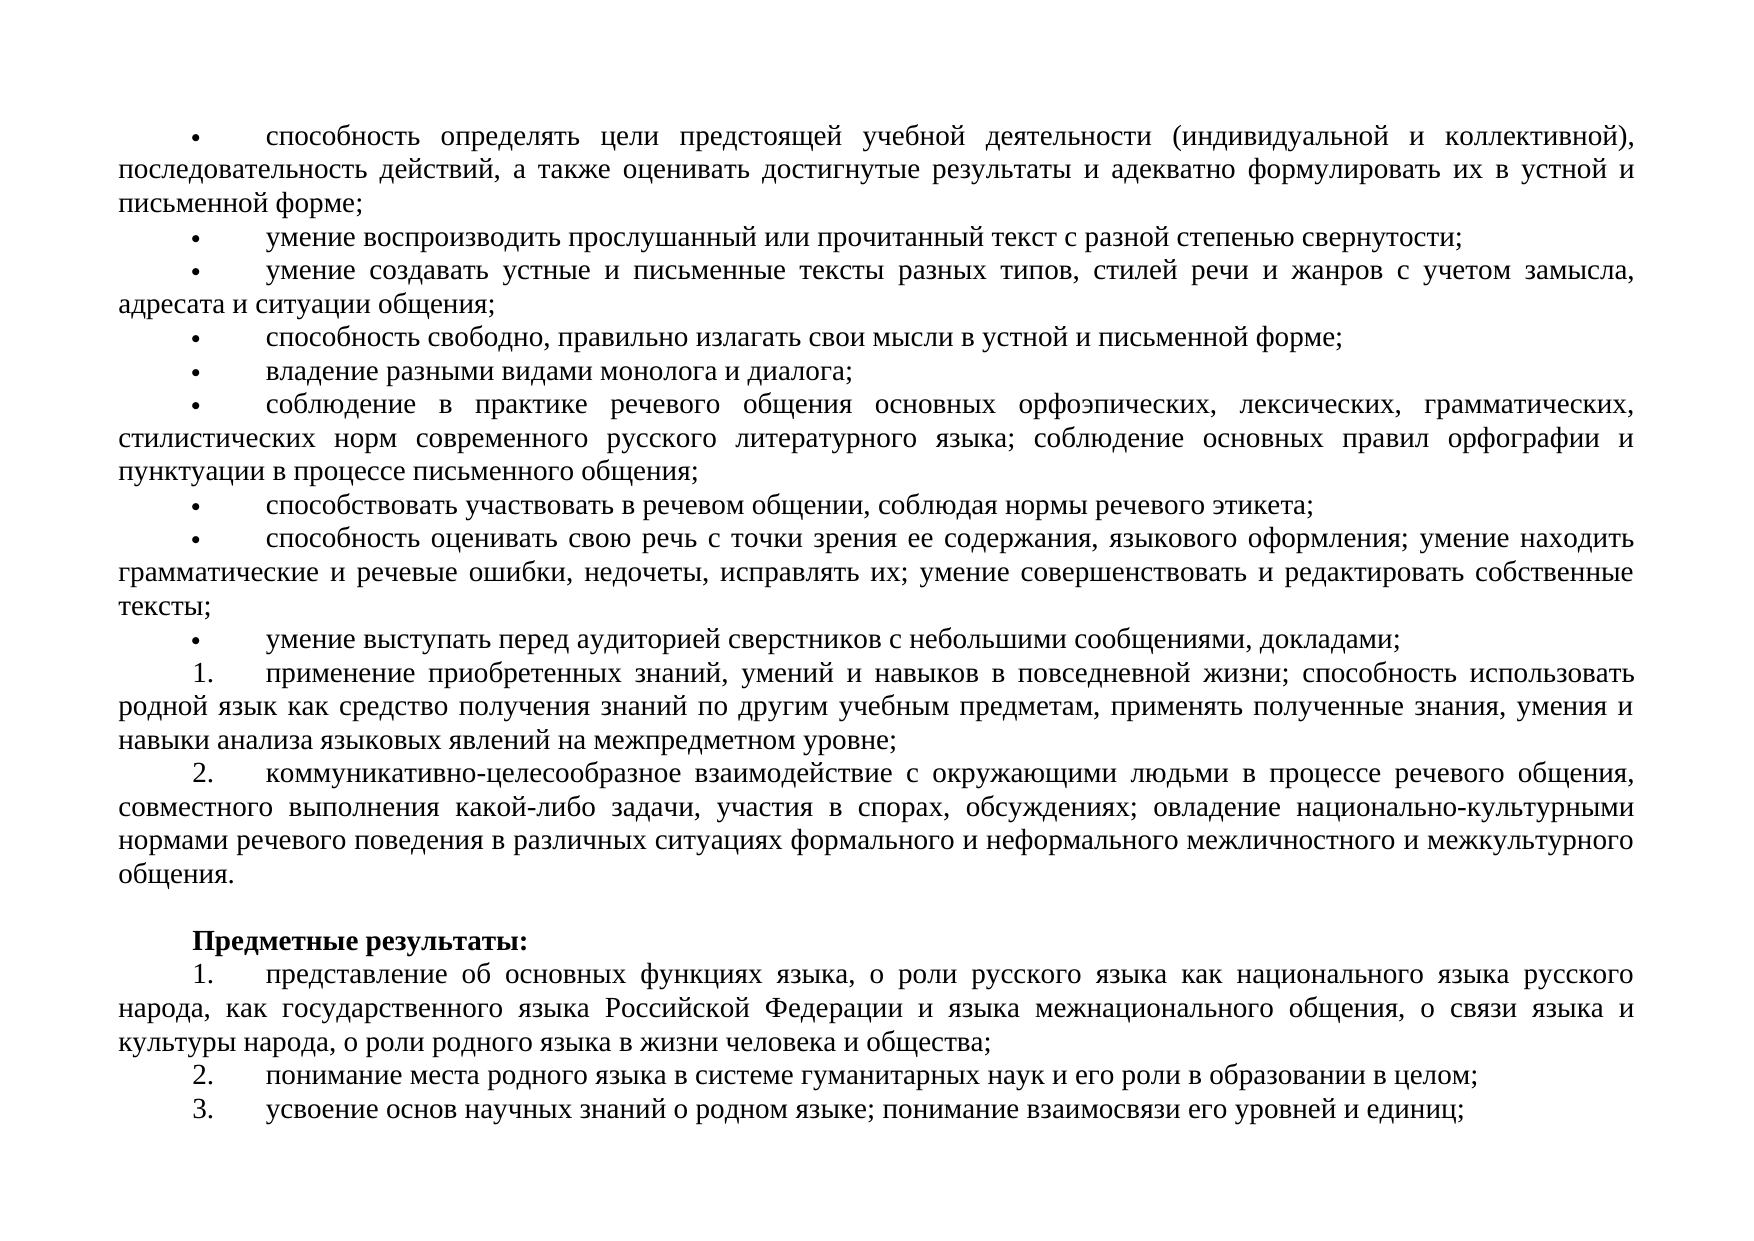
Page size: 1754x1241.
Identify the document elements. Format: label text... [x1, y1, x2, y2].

text Предметные результаты: [118, 923, 1636, 957]
list умение создавать устные и письменные тексты разных типов, стилей речи и жанров с учетом замысла, адресата и ситуации общения; [118, 252, 1636, 319]
list применение приобретенных знаний, умений и навыков в повседневной жизни; способность использовать родной язык как средство получения знаний по другим учебным предметам, применять полученные знания, умения и навыки анализа языковых явлений на межпредметном уровне; [118, 655, 1636, 755]
list усвоение основ научных знаний о родном языке; понимание взаимосвязи его уровней и единиц; [118, 1091, 1636, 1124]
list способность оценивать свою речь с точки зрения ее содержания, языкового оформления; умение находить грамматические и речевые ошибки, недочеты, исправлять их; умение совершенствовать и редактировать собственные тексты; [118, 521, 1636, 621]
list владение разными видами монолога и диалога; [118, 353, 1636, 386]
list умение выступать перед аудиторией сверстников с небольшими сообщениями, докладами; [118, 621, 1636, 655]
list способность определять цели предстоящей учебной деятельности (индивидуальной и коллективной), последовательность действий, а также оценивать достигнутые результаты и адекватно формулировать их в устной и письменной форме; [118, 118, 1636, 219]
list коммуникативно-целесообразное взаимодействие с окружающими людьми в процессе речевого общения, совместного выполнения какой-либо задачи, участия в спорах, обсуждениях; овладение национально-культурными нормами речевого поведения в различных ситуациях формального и неформального межличностного и межкультурного общения. [118, 755, 1636, 889]
list понимание места родного языка в системе гуманитарных наук и его роли в образовании в целом; [118, 1057, 1636, 1091]
list умение воспроизводить прослушанный или прочитанный текст с разной степенью свернутости; [118, 219, 1636, 252]
list способствовать участвовать в речевом общении, соблюдая нормы речевого этикета; [118, 487, 1636, 521]
list соблюдение в практике речевого общения основных орфоэпических, лексических, грамматических, стилистических норм современного русского литературного языка; соблюдение основных правил орфографии и пунктуации в процессе письменного общения; [118, 386, 1636, 487]
list способность свободно, правильно излагать свои мысли в устной и письменной форме; [118, 319, 1636, 353]
list представление об основных функциях языка, о роли русского языка как национального языка русского народа, как государственного языка Российской Федерации и языка межнационального общения, о связи языка и культуры народа, о роли родного языка в жизни человека и общества; [118, 957, 1636, 1057]
